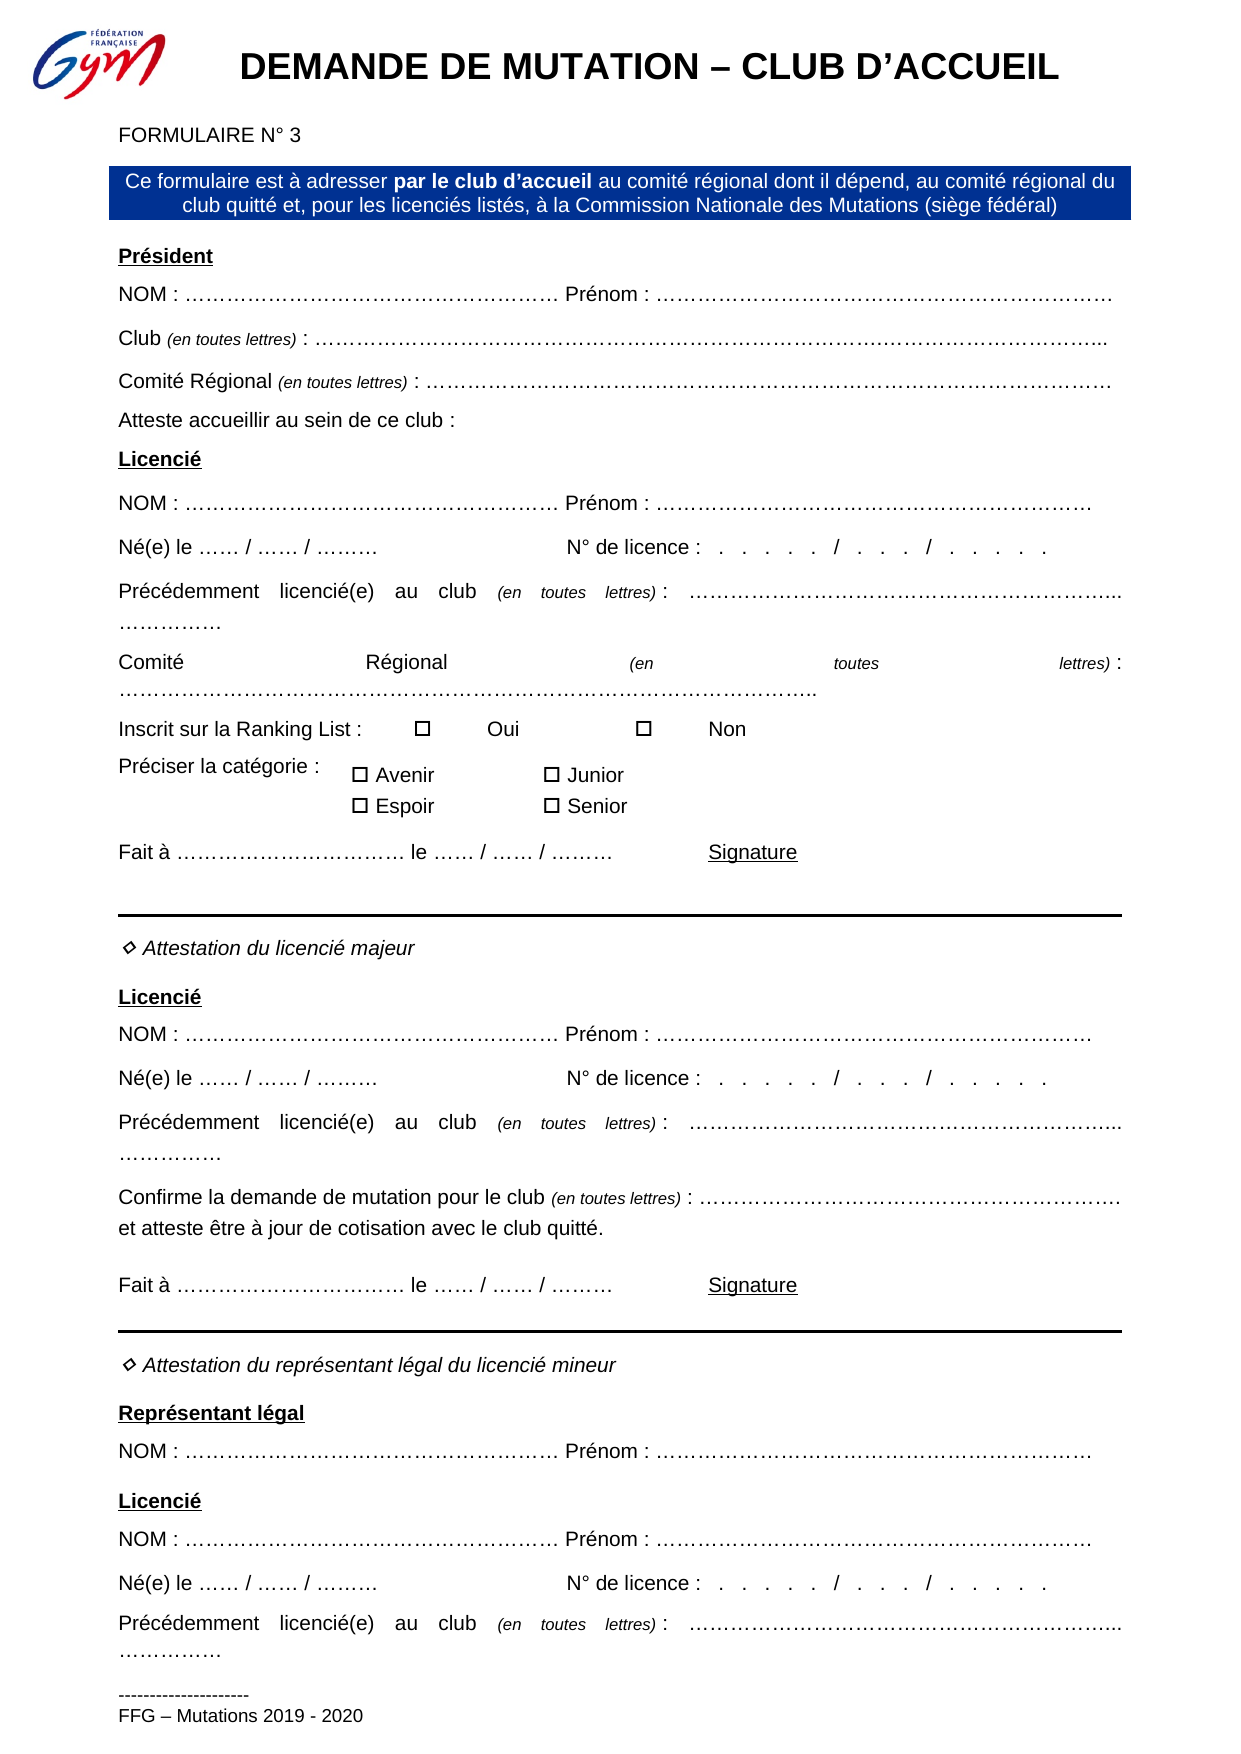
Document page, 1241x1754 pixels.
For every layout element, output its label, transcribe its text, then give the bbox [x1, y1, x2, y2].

text Atteste accueillir au sein de ce club : [118, 408, 1122, 432]
text Ce formulaire est à adresser par le club d’accueil au comité régional dont il dépend, au comité régional du club quitté et, pour les licenciés listés, à la Commission Nationale des Mutations (siège fédéral) [110, 167, 1130, 219]
subtitle Attestation du licencié majeur [118, 936, 1122, 960]
text Né(e) le …… / …… / ……… N° de licence : . . . . . / . . . / . . . . . [118, 529, 1122, 561]
text Représentant légal [118, 1396, 1122, 1427]
subtitle Attestation du représentant légal du licencié mineur [118, 1353, 1122, 1377]
text Né(e) le …… / …… / ……… N° de licence : . . . . . / . . . / . . . . . [118, 1565, 1122, 1596]
text NOM : ……………………………………………… Prénom : ……………………………………………………… [118, 1433, 1122, 1464]
text NOM : ……………………………………………… Prénom : ……………………………………………………… [118, 1017, 1122, 1048]
subtitle Inscrit sur la Ranking List : Oui Non [118, 715, 1122, 742]
text NOM : ……………………………………………… Prénom : ………………………………………………………… [118, 276, 1122, 308]
text Comité Régional (en toutes lettres) : ……………………………………………………………………………………… [118, 364, 1122, 395]
text Précédemment licencié(e) au club (en toutes lettres) : ……………………………………………………...…………… [118, 1104, 1122, 1167]
text Licencié [118, 1484, 1122, 1515]
text Fait à …………………………… le …… / …… / ……… Signature [118, 1273, 1122, 1297]
picture [8, 10, 191, 115]
text Fait à …………………………… le …… / …… / ……… Signature [118, 840, 1122, 864]
text Licencié [118, 447, 1122, 471]
text Précédemment licencié(e) au club (en toutes lettres) : ……………………………………………………...…………… [118, 573, 1122, 636]
text FORMULAIRE N° 3 [118, 122, 1122, 146]
table_header Avenir [339, 757, 531, 788]
text Président [118, 239, 1122, 270]
text Préciser la catégorie : [118, 748, 1122, 779]
text Confirme la demande de mutation pour le club (en toutes lettres) : ……………………………………………………. et atteste être à jour de cotisation avec le club quitté. [118, 1179, 1122, 1242]
table_header Junior [531, 757, 989, 788]
text Club (en toutes lettres) : ……………………………………………………………………….…………………………... [118, 320, 1122, 351]
text Précédemment licencié(e) au club (en toutes lettres) : ……………………………………………………...…………… [118, 1609, 1122, 1663]
text Né(e) le …… / …… / ……… N° de licence : . . . . . / . . . / . . . . . [118, 1061, 1122, 1092]
text Comité Régional (en toutes lettres) : ……………………………………………………………………………………….. [118, 648, 1122, 702]
text NOM : ……………………………………………… Prénom : ……………………………………………………… [118, 486, 1122, 517]
text Licencié [118, 979, 1122, 1011]
table_cell Espoir [339, 788, 531, 819]
text NOM : ……………………………………………… Prénom : ……………………………………………………… [118, 1521, 1122, 1552]
table_cell Senior [531, 788, 989, 819]
